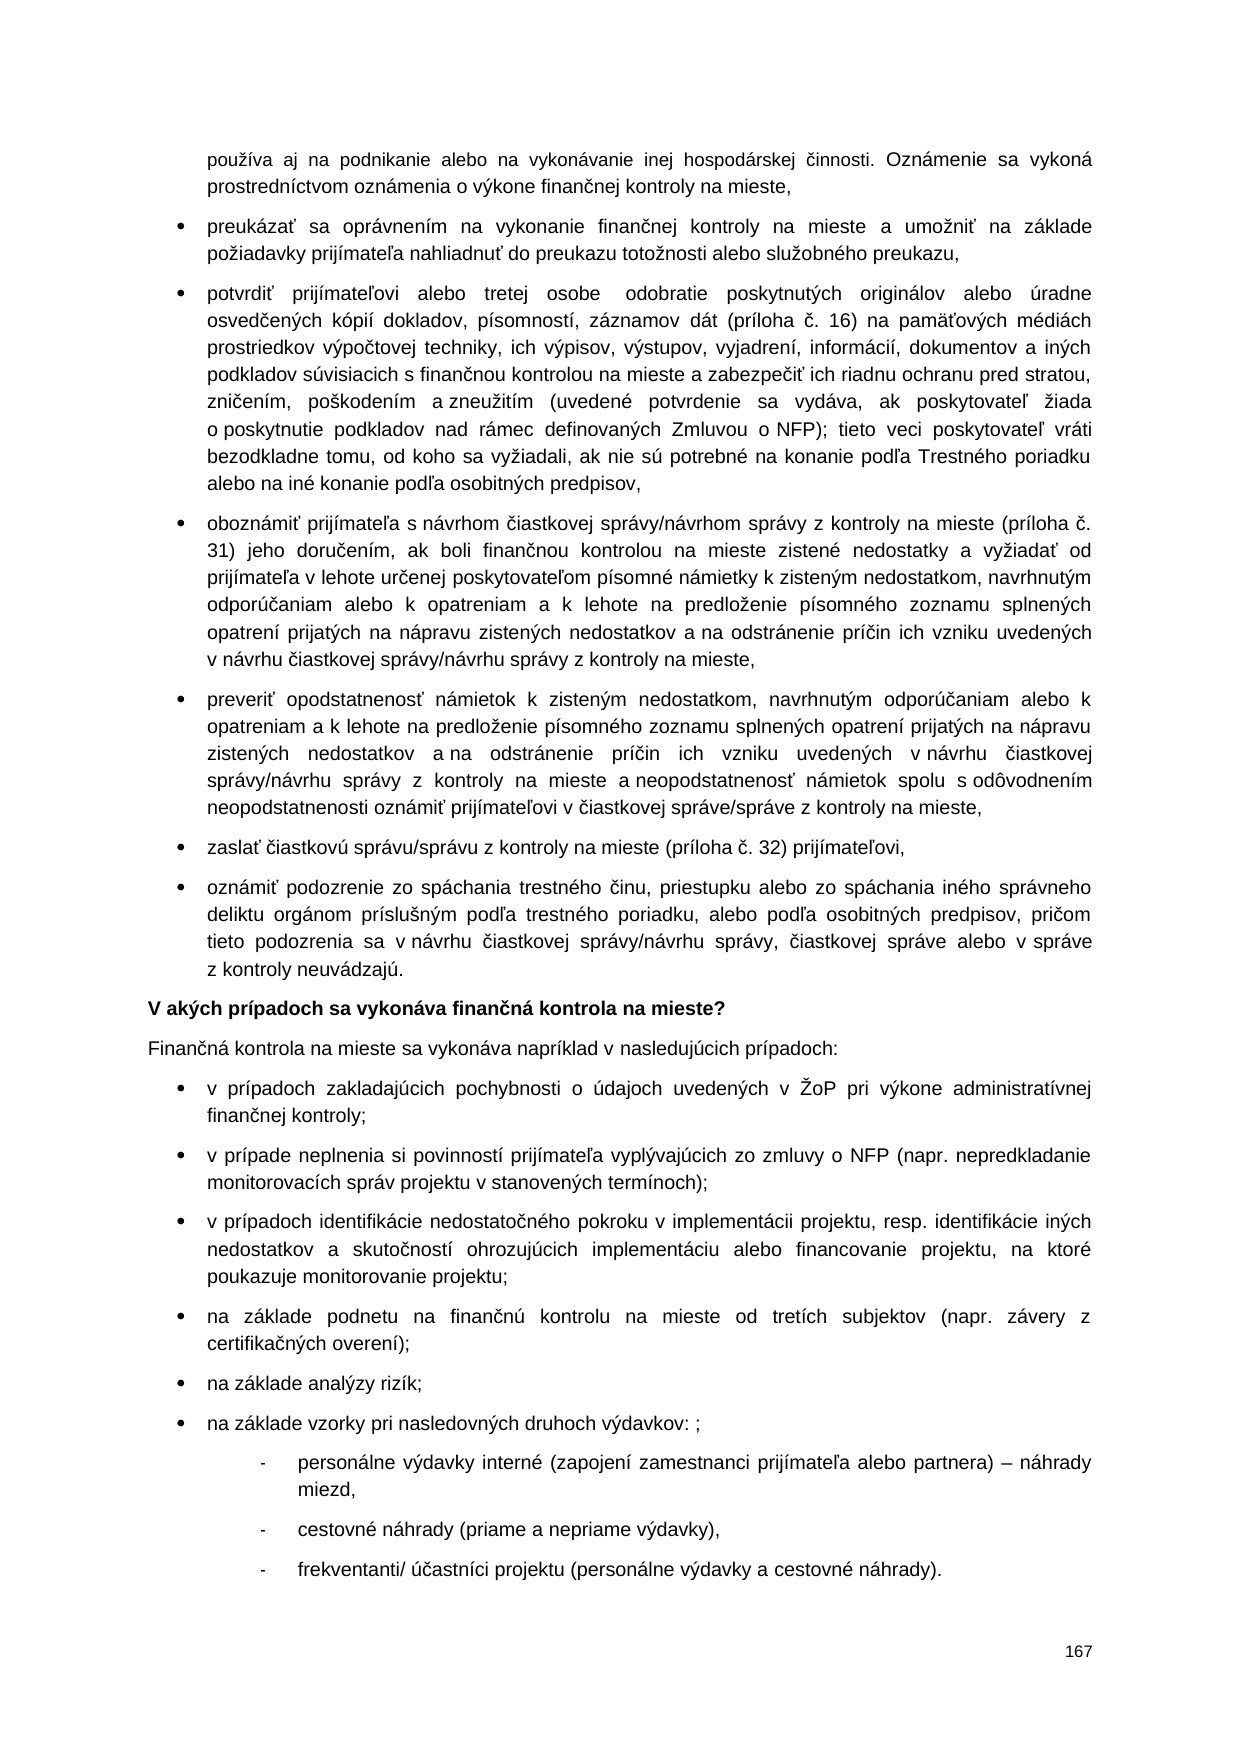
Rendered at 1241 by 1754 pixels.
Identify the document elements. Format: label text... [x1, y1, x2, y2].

list na základe vzorky pri nasledovných druhoch výdavkov: ; [177, 1411, 1092, 1434]
text potvrdiť prijímateľovi alebo tretej osobe odobratie poskytnutých originálov alebo úradne osvedčených kópií dokladov, písomností, záznamov dát (príloha č. 16) na pamäťových médiách prostriedkov výpočtovej techniky, ich výpisov, výstupov, vyjadrení, informácií, dokumentov a iných podkladov súvisiacich s finančnou kontrolou na mieste a zabezpečiť ich riadnu ochranu pred stratou, zničením, poškodením a zneužitím (uvedené potvrdenie sa vydáva, ak poskytovateľ žiada o poskytnutie podkladov nad rámec definovaných Zmluvou o NFP); tieto veci poskytovateľ vráti bezodkladne tomu, od koho sa vyžiadali, ak nie sú potrebné na konanie podľa Trestného poriadku alebo na iné konanie podľa osobitných predpisov, [177, 282, 1092, 495]
text V akých prípadoch sa vykonáva finančná kontrola na mieste? [148, 997, 1092, 1020]
list na základe podnetu na finančnú kontrolu na mieste od tretích subjektov (napr. závery z certifikačných overení); [177, 1304, 1092, 1354]
list na základe analýzy rizík; [177, 1372, 1092, 1394]
list v prípadoch zakladajúcich pochybnosti o údajoch uvedených v ŽoP pri výkone administratívnej finančnej kontroly; [177, 1076, 1092, 1126]
text preukázať sa oprávnením na vykonanie finančnej kontroly na mieste a umožniť na základe požiadavky prijímateľa nahliadnuť do preukazu totožnosti alebo služobného preukazu, [177, 214, 1092, 264]
text oznámiť podozrenie zo spáchania trestného činu, priestupku alebo zo spáchania iného správneho deliktu orgánom príslušným podľa trestného poriadku, alebo podľa osobitných predpisov, pričom tieto podozrenia sa v návrhu čiastkovej správy/návrhu správy, čiastkovej správe alebo v správe z kontroly neuvádzajú. [177, 876, 1092, 980]
text oboznámiť prijímateľa s návrhom čiastkovej správy/návrhom správy z kontroly na mieste (príloha č. 31) jeho doručením, ak boli finančnou kontrolou na mieste zistené nedostatky a vyžiadať od prijímateľa v lehote určenej poskytovateľom písomné námietky k zisteným nedostatkom, navrhnutým odporúčaniam alebo k opatreniam a k lehote na predloženie písomného zoznamu splnených opatrení prijatých na nápravu zistených nedostatkov a na odstránenie príčin ich vzniku uvedených v návrhu čiastkovej správy/návrhu správy z kontroly na mieste, [177, 512, 1092, 670]
text preveriť opodstatnenosť námietok k zisteným nedostatkom, navrhnutým odporúčaniam alebo k opatreniam a k lehote na predloženie písomného zoznamu splnených opatrení prijatých na nápravu zistených nedostatkov a na odstránenie príčin ich vzniku uvedených v návrhu čiastkovej správy/návrhu správy z kontroly na mieste a neopodstatnenosť námietok spolu s odôvodnením neopodstatnenosti oznámiť prijímateľovi v čiastkovej správe/správe z kontroly na mieste, [177, 687, 1092, 819]
text zaslať čiastkovú správu/správu z kontroly na mieste (príloha č. 32) prijímateľovi, [177, 836, 1092, 859]
list v prípade neplnenia si povinností prijímateľa vyplývajúcich zo zmluvy o NFP (napr. nepredkladanie monitorovacích správ projektu v stanovených termínoch); [177, 1143, 1092, 1193]
list v prípadoch identifikácie nedostatočného pokroku v implementácii projektu, resp. identifikácie iných nedostatkov a skutočností ohrozujúcich implementáciu alebo financovanie projektu, na ktoré poukazuje monitorovanie projektu; [177, 1210, 1092, 1288]
list personálne výdavky interné (zapojení zamestnanci prijímateľa alebo partnera) – náhrady miezd, [260, 1451, 1092, 1501]
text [177, 148, 1092, 198]
list frekventanti/ účastníci projektu (personálne výdavky a cestovné náhrady). [260, 1558, 1092, 1580]
text Finančná kontrola na mieste sa vykonáva napríklad v nasledujúcich prípadoch: [148, 1037, 1092, 1059]
list cestovné náhrady (priame a nepriame výdavky), [260, 1518, 1092, 1541]
